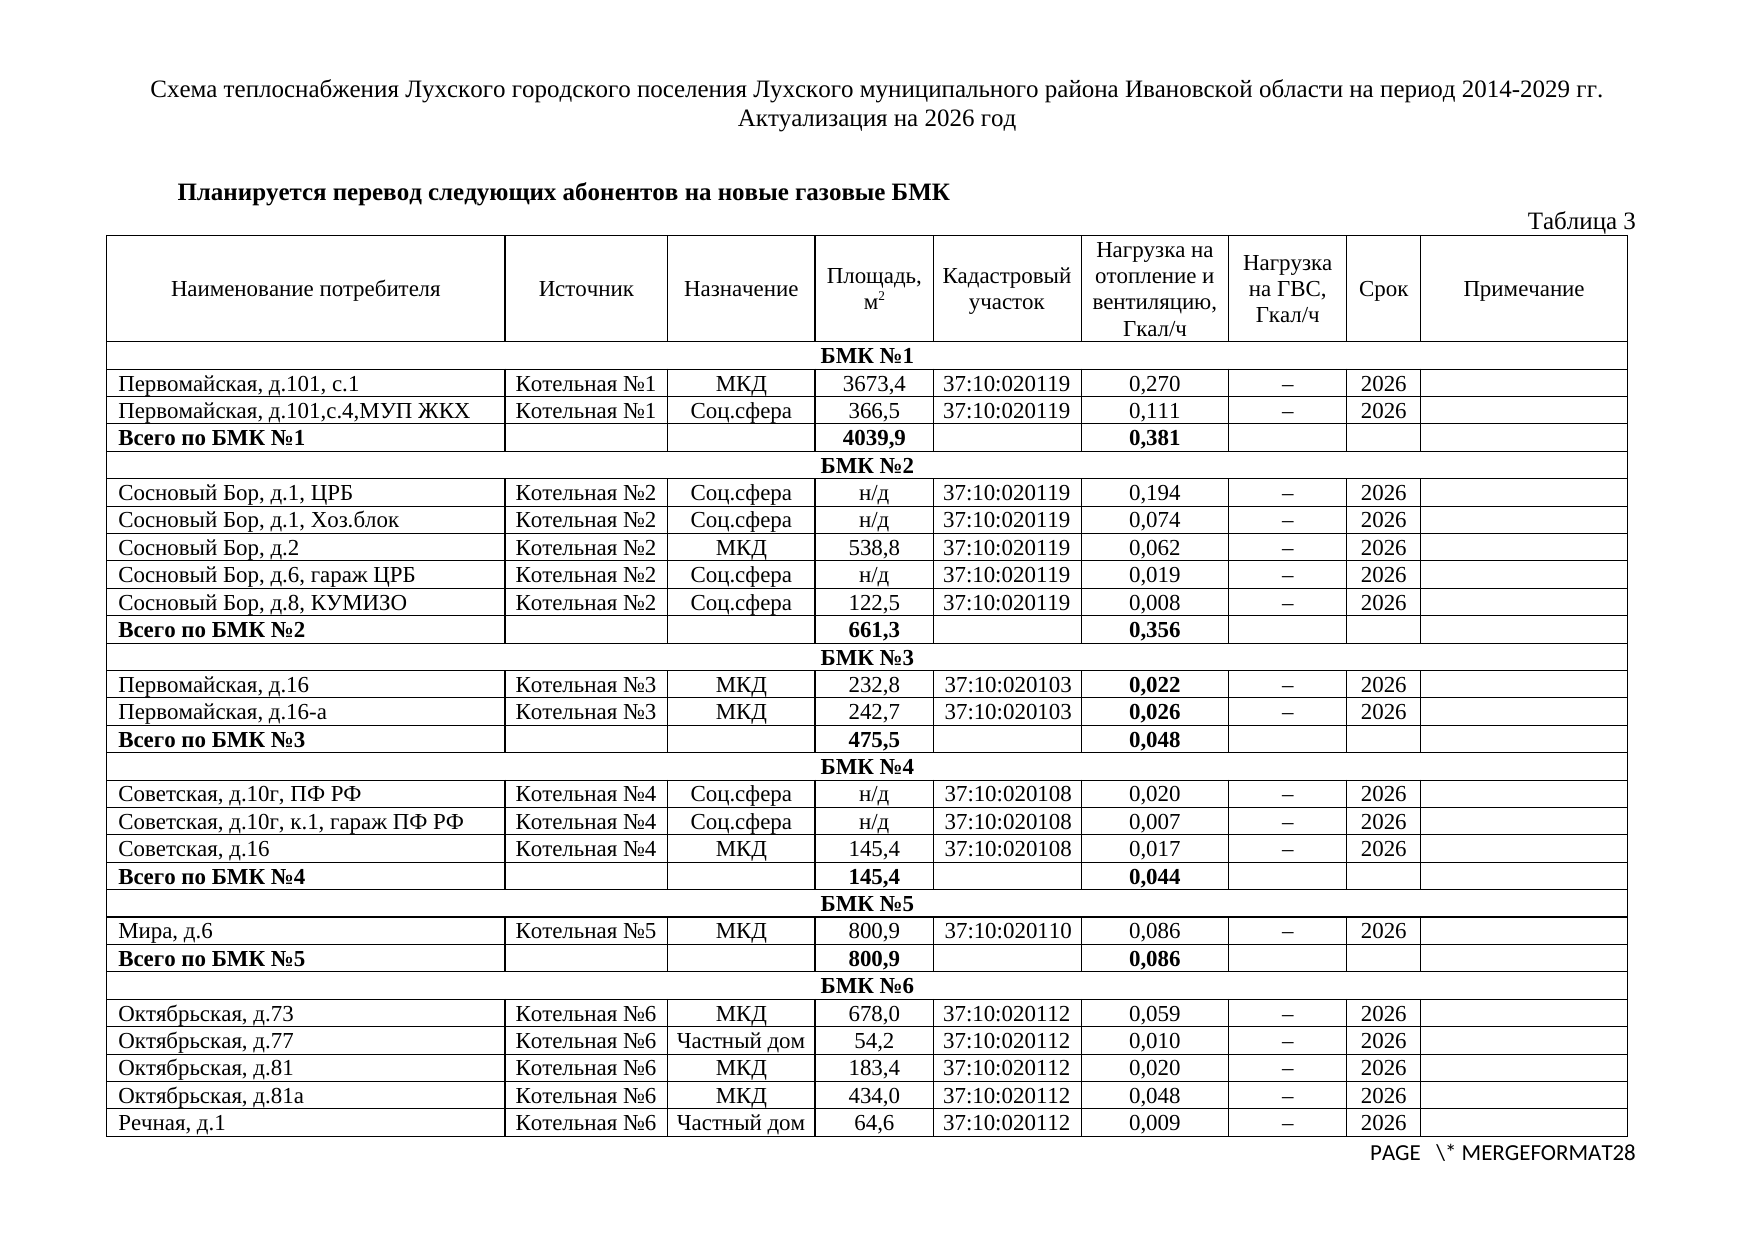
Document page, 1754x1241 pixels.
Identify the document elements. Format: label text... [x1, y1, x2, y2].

table_cell [1421, 370, 1627, 396]
table_cell МКД [668, 1000, 814, 1026]
table_cell – [1229, 370, 1346, 396]
table_cell 0,026 [1082, 698, 1228, 725]
table_cell [668, 945, 814, 971]
table_cell [1347, 726, 1420, 752]
table_cell 37:10:020110 [934, 918, 1081, 944]
table_cell – [1229, 808, 1346, 834]
table_cell Всего по БМК №3 [107, 726, 504, 752]
table_cell 2026 [1347, 808, 1420, 834]
table_cell [1421, 397, 1627, 423]
table_cell 37:10:020119 [934, 397, 1081, 423]
table_cell [1421, 671, 1627, 697]
table_cell Котельная №2 [506, 561, 667, 588]
table_cell Всего по БМК №4 [107, 863, 504, 889]
table_cell – [1229, 698, 1346, 725]
table_cell 2026 [1347, 534, 1420, 560]
table_cell Всего по БМК №5 [107, 945, 504, 971]
table_cell [668, 424, 814, 451]
table_cell 2026 [1347, 479, 1420, 506]
table_cell Котельная №4 [506, 781, 667, 807]
table_cell МКД [668, 835, 814, 862]
table_cell 0,048 [1082, 726, 1228, 752]
table_cell 0,020 [1082, 1055, 1228, 1081]
table_cell 0,381 [1082, 424, 1228, 451]
table_cell Котельная №6 [506, 1027, 667, 1053]
table_cell 2026 [1347, 835, 1420, 862]
table_cell [934, 863, 1081, 889]
table_cell Советская, д.10г, ПФ РФ [107, 781, 504, 807]
table_cell 2026 [1347, 1055, 1420, 1081]
table_cell [1421, 1082, 1627, 1108]
table_cell [668, 726, 814, 752]
table_cell Котельная №3 [506, 671, 667, 697]
table_cell [934, 616, 1081, 642]
table_cell 2026 [1347, 781, 1420, 807]
table_cell [506, 616, 667, 642]
table_cell 183,4 [816, 1055, 933, 1081]
table_cell 0,074 [1082, 507, 1228, 533]
text Таблица 3 [118, 206, 1636, 235]
table_cell 232,8 [816, 671, 933, 697]
table_cell 2026 [1347, 589, 1420, 615]
table_cell Сосновый Бор, д.2 [107, 534, 504, 560]
table_cell 538,8 [816, 534, 933, 560]
table_header Срок [1347, 236, 1420, 341]
table_cell [668, 863, 814, 889]
table_cell 54,2 [816, 1027, 933, 1053]
table_cell 0,019 [1082, 561, 1228, 588]
table_cell 37:10:020119 [934, 561, 1081, 588]
table_cell БМК №6 [107, 972, 1627, 999]
table_cell [506, 726, 667, 752]
table_header Назначение [668, 236, 814, 341]
table_cell – [1229, 1055, 1346, 1081]
table_cell Речная, д.1 [107, 1109, 504, 1136]
table_cell [1421, 835, 1627, 862]
table_cell [1421, 1109, 1627, 1136]
table_cell Октябрьская, д.77 [107, 1027, 504, 1053]
table_cell – [1229, 1082, 1346, 1108]
table_cell [1421, 1027, 1627, 1053]
table_cell 2026 [1347, 397, 1420, 423]
table_cell Частный дом [668, 1109, 814, 1136]
table_cell [1421, 698, 1627, 725]
table_cell 0,010 [1082, 1027, 1228, 1053]
table_cell 2026 [1347, 370, 1420, 396]
table_cell Соц.сфера [668, 479, 814, 506]
table_cell н/д [816, 479, 933, 506]
table_cell 0,356 [1082, 616, 1228, 642]
table_cell – [1229, 671, 1346, 697]
table_cell 0,062 [1082, 534, 1228, 560]
table_cell [1229, 726, 1346, 752]
table_cell – [1229, 781, 1346, 807]
table_cell [506, 945, 667, 971]
table_cell Котельная №2 [506, 479, 667, 506]
table_cell 434,0 [816, 1082, 933, 1108]
table_header Нагрузка на ГВС, Гкал/ч [1229, 236, 1346, 341]
table_cell 122,5 [816, 589, 933, 615]
table_cell – [1229, 561, 1346, 588]
table_cell 800,9 [816, 918, 933, 944]
table_cell Первомайская, д.101,с.4,МУП ЖКХ [107, 397, 504, 423]
table_cell [1421, 918, 1627, 944]
table_cell 37:10:020108 [934, 835, 1081, 862]
table_cell [934, 726, 1081, 752]
table_cell н/д [816, 507, 933, 533]
table_cell [1421, 781, 1627, 807]
table_cell [1421, 726, 1627, 752]
table_cell МКД [668, 534, 814, 560]
table_cell Сосновый Бор, д.6, гараж ЦРБ [107, 561, 504, 588]
table_cell [1229, 863, 1346, 889]
table_cell 0,048 [1082, 1082, 1228, 1108]
table_cell – [1229, 589, 1346, 615]
table_cell 0,020 [1082, 781, 1228, 807]
table_cell Соц.сфера [668, 561, 814, 588]
table_cell 3673,4 [816, 370, 933, 396]
table_header Нагрузка на отопление и вентиляцию, Гкал/ч [1082, 236, 1228, 341]
table_cell Первомайская, д.16 [107, 671, 504, 697]
table_cell Октябрьская, д.81 [107, 1055, 504, 1081]
table_cell 37:10:020119 [934, 589, 1081, 615]
table_cell Первомайская, д.101, с.1 [107, 370, 504, 396]
table_cell МКД [668, 918, 814, 944]
table_cell [1347, 945, 1420, 971]
table_cell 4039,9 [816, 424, 933, 451]
table_cell [1421, 945, 1627, 971]
table_cell [1347, 616, 1420, 642]
table_cell – [1229, 397, 1346, 423]
table_cell 0,059 [1082, 1000, 1228, 1026]
table_cell 37:10:020112 [934, 1055, 1081, 1081]
table_cell н/д [816, 561, 933, 588]
table_cell МКД [668, 698, 814, 725]
table_cell МКД [668, 1055, 814, 1081]
table_header Наименование потребителя [107, 236, 504, 341]
table_cell 37:10:020103 [934, 671, 1081, 697]
table_cell [1421, 1055, 1627, 1081]
table_cell 37:10:020119 [934, 479, 1081, 506]
table_cell 0,111 [1082, 397, 1228, 423]
table_cell Всего по БМК №1 [107, 424, 504, 451]
table_cell – [1229, 835, 1346, 862]
table_cell [1421, 589, 1627, 615]
table_header Площадь, м2 [816, 236, 933, 341]
table_cell 37:10:020119 [934, 370, 1081, 396]
table_cell Частный дом [668, 1027, 814, 1053]
table_cell БМК №3 [107, 644, 1627, 670]
table_cell 2026 [1347, 918, 1420, 944]
table_cell Котельная №2 [506, 534, 667, 560]
table_cell 0,086 [1082, 945, 1228, 971]
table_cell 678,0 [816, 1000, 933, 1026]
table_cell н/д [816, 781, 933, 807]
table_cell Соц.сфера [668, 397, 814, 423]
table_cell [1421, 1000, 1627, 1026]
table_cell Октябрьская, д.81а [107, 1082, 504, 1108]
table_cell [1229, 616, 1346, 642]
table_cell [1421, 863, 1627, 889]
table_cell 37:10:020112 [934, 1082, 1081, 1108]
table_cell [1229, 424, 1346, 451]
table_cell – [1229, 1000, 1346, 1026]
table_cell МКД [668, 1082, 814, 1108]
table_cell 145,4 [816, 863, 933, 889]
table_cell Сосновый Бор, д.1, ЦРБ [107, 479, 504, 506]
table_cell [1229, 945, 1346, 971]
table_cell Котельная №5 [506, 918, 667, 944]
table_cell 37:10:020108 [934, 808, 1081, 834]
table_cell [1347, 424, 1420, 451]
table_cell [506, 863, 667, 889]
table_cell Первомайская, д.16-а [107, 698, 504, 725]
table_cell 242,7 [816, 698, 933, 725]
table_cell 0,044 [1082, 863, 1228, 889]
table_cell Советская, д.16 [107, 835, 504, 862]
table_cell н/д [816, 808, 933, 834]
table_cell 366,5 [816, 397, 933, 423]
table_cell Котельная №6 [506, 1055, 667, 1081]
table_cell [1421, 424, 1627, 451]
table_cell Сосновый Бор, д.1, Хоз.блок [107, 507, 504, 533]
table_cell Сосновый Бор, д.8, КУМИЗО [107, 589, 504, 615]
table_cell Котельная №6 [506, 1082, 667, 1108]
table_cell [934, 424, 1081, 451]
table_cell – [1229, 479, 1346, 506]
table_cell 37:10:020119 [934, 507, 1081, 533]
table_cell 37:10:020112 [934, 1000, 1081, 1026]
table_cell Соц.сфера [668, 589, 814, 615]
table_cell – [1229, 918, 1346, 944]
table_cell 2026 [1347, 1027, 1420, 1053]
table_cell 2026 [1347, 671, 1420, 697]
table_cell – [1229, 1027, 1346, 1053]
table_cell 0,007 [1082, 808, 1228, 834]
table_cell [934, 945, 1081, 971]
table_cell – [1229, 1109, 1346, 1136]
table_cell 0,022 [1082, 671, 1228, 697]
table_cell – [1229, 507, 1346, 533]
table_cell 0,017 [1082, 835, 1228, 862]
table_cell Октябрьская, д.73 [107, 1000, 504, 1026]
table_cell Соц.сфера [668, 808, 814, 834]
table_cell Котельная №4 [506, 808, 667, 834]
table_cell [506, 424, 667, 451]
table_cell 2026 [1347, 507, 1420, 533]
table_cell БМК №4 [107, 753, 1627, 779]
table_cell [1421, 808, 1627, 834]
table_cell [668, 616, 814, 642]
table_cell 0,086 [1082, 918, 1228, 944]
table_cell Мира, д.6 [107, 918, 504, 944]
table_cell БМК №5 [107, 890, 1627, 916]
table_cell Котельная №1 [506, 397, 667, 423]
table_cell Соц.сфера [668, 781, 814, 807]
table_cell 37:10:020119 [934, 534, 1081, 560]
table_cell 2026 [1347, 561, 1420, 588]
table_cell 0,194 [1082, 479, 1228, 506]
table_cell [1421, 561, 1627, 588]
table_cell 37:10:020112 [934, 1027, 1081, 1053]
text Планируется перевод следующих абонентов на новые газовые БМК [118, 177, 1636, 206]
table_cell [1421, 534, 1627, 560]
table_cell 37:10:020108 [934, 781, 1081, 807]
table_cell Котельная №6 [506, 1109, 667, 1136]
table_cell Котельная №2 [506, 589, 667, 615]
table_cell Котельная №6 [506, 1000, 667, 1026]
table_cell [1347, 863, 1420, 889]
table_cell 475,5 [816, 726, 933, 752]
table_cell БМК №2 [107, 452, 1627, 478]
table_cell – [1229, 534, 1346, 560]
table_header Кадастровый участок [934, 236, 1081, 341]
table_header Источник [506, 236, 667, 341]
table_cell Котельная №3 [506, 698, 667, 725]
table_header Примечание [1421, 236, 1627, 341]
table_cell 37:10:020103 [934, 698, 1081, 725]
table_cell 145,4 [816, 835, 933, 862]
table_cell МКД [668, 671, 814, 697]
table_cell Всего по БМК №2 [107, 616, 504, 642]
table_cell 0,009 [1082, 1109, 1228, 1136]
table_cell МКД [668, 370, 814, 396]
table_cell [1421, 616, 1627, 642]
table_cell 0,270 [1082, 370, 1228, 396]
table_cell Котельная №2 [506, 507, 667, 533]
table_cell 64,6 [816, 1109, 933, 1136]
table_cell 800,9 [816, 945, 933, 971]
table_cell [1421, 507, 1627, 533]
table_cell 37:10:020112 [934, 1109, 1081, 1136]
table_cell 2026 [1347, 1082, 1420, 1108]
table_cell 661,3 [816, 616, 933, 642]
table_cell 2026 [1347, 1000, 1420, 1026]
table_cell БМК №1 [107, 342, 1627, 368]
table_cell [1421, 479, 1627, 506]
table_cell 0,008 [1082, 589, 1228, 615]
table_cell Котельная №4 [506, 835, 667, 862]
table_cell 2026 [1347, 698, 1420, 725]
table_cell Соц.сфера [668, 507, 814, 533]
table_cell Советская, д.10г, к.1, гараж ПФ РФ [107, 808, 504, 834]
table_cell 2026 [1347, 1109, 1420, 1136]
table_cell Котельная №1 [506, 370, 667, 396]
